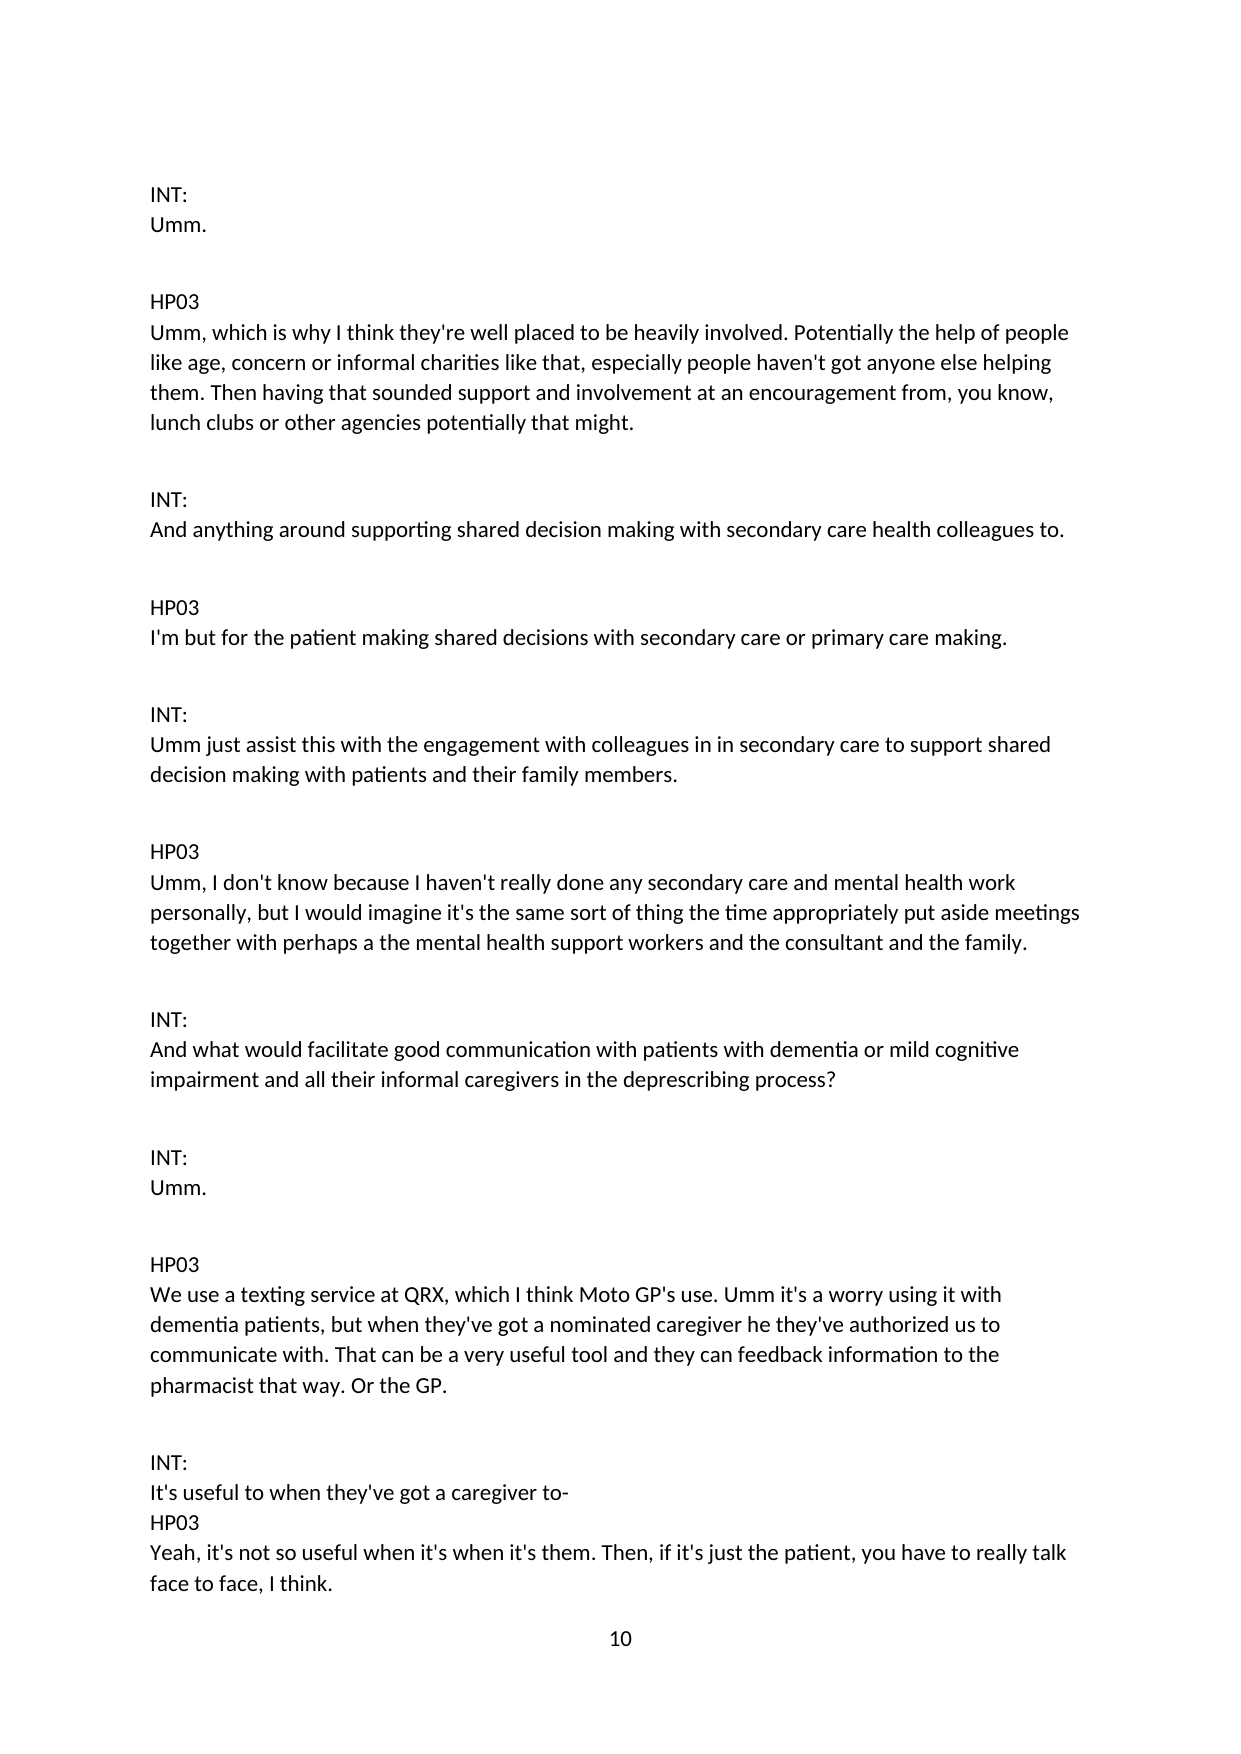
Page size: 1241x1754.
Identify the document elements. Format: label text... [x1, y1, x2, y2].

text HP03 I'm but for the patient making shared decisions with secondary care or primary care making. [150, 562, 1090, 651]
text INT: It's useful to when they've got a caregiver to- HP03 Yeah, it's not so useful when it's when it's them. Then, if it's just the patient, you have to really talk face to face, I think. [150, 1418, 1090, 1597]
text INT: Umm just assist this with the engagement with colleagues in in secondary care to support shared decision making with patients and their family members. [150, 670, 1090, 788]
text HP03 We use a texting service at QRX, which I think Moto GP's use. Umm it's a worry using it with dementia patients, but when they've got a nominated caregiver he they've authorized us to communicate with. That can be a very useful tool and they can feedback information to the pharmacist that way. Or the GP. [150, 1220, 1090, 1399]
text INT: Umm. [150, 1112, 1090, 1201]
text HP03 Umm, which is why I think they're well placed to be heavily involved. Potentially the help of people like age, concern or informal charities like that, especially people haven't got anyone else helping them. Then having that sounded support and involvement at an encouragement from, you know, lunch clubs or other agencies potentially that might. [150, 257, 1090, 436]
text HP03 Umm, I don't know because I haven't really done any secondary care and mental health work personally, but I would imagine it's the same sort of thing the time appropriately put aside meetings together with perhaps a the mental health support workers and the consultant and the family. [150, 807, 1090, 956]
text INT: Umm. [150, 150, 1090, 238]
text INT: And anything around supporting shared decision making with secondary care health colleagues to. [150, 455, 1090, 544]
text INT: And what would facilitate good communication with patients with dementia or mild cognitive impairment and all their informal caregivers in the deprescribing process? [150, 975, 1090, 1094]
